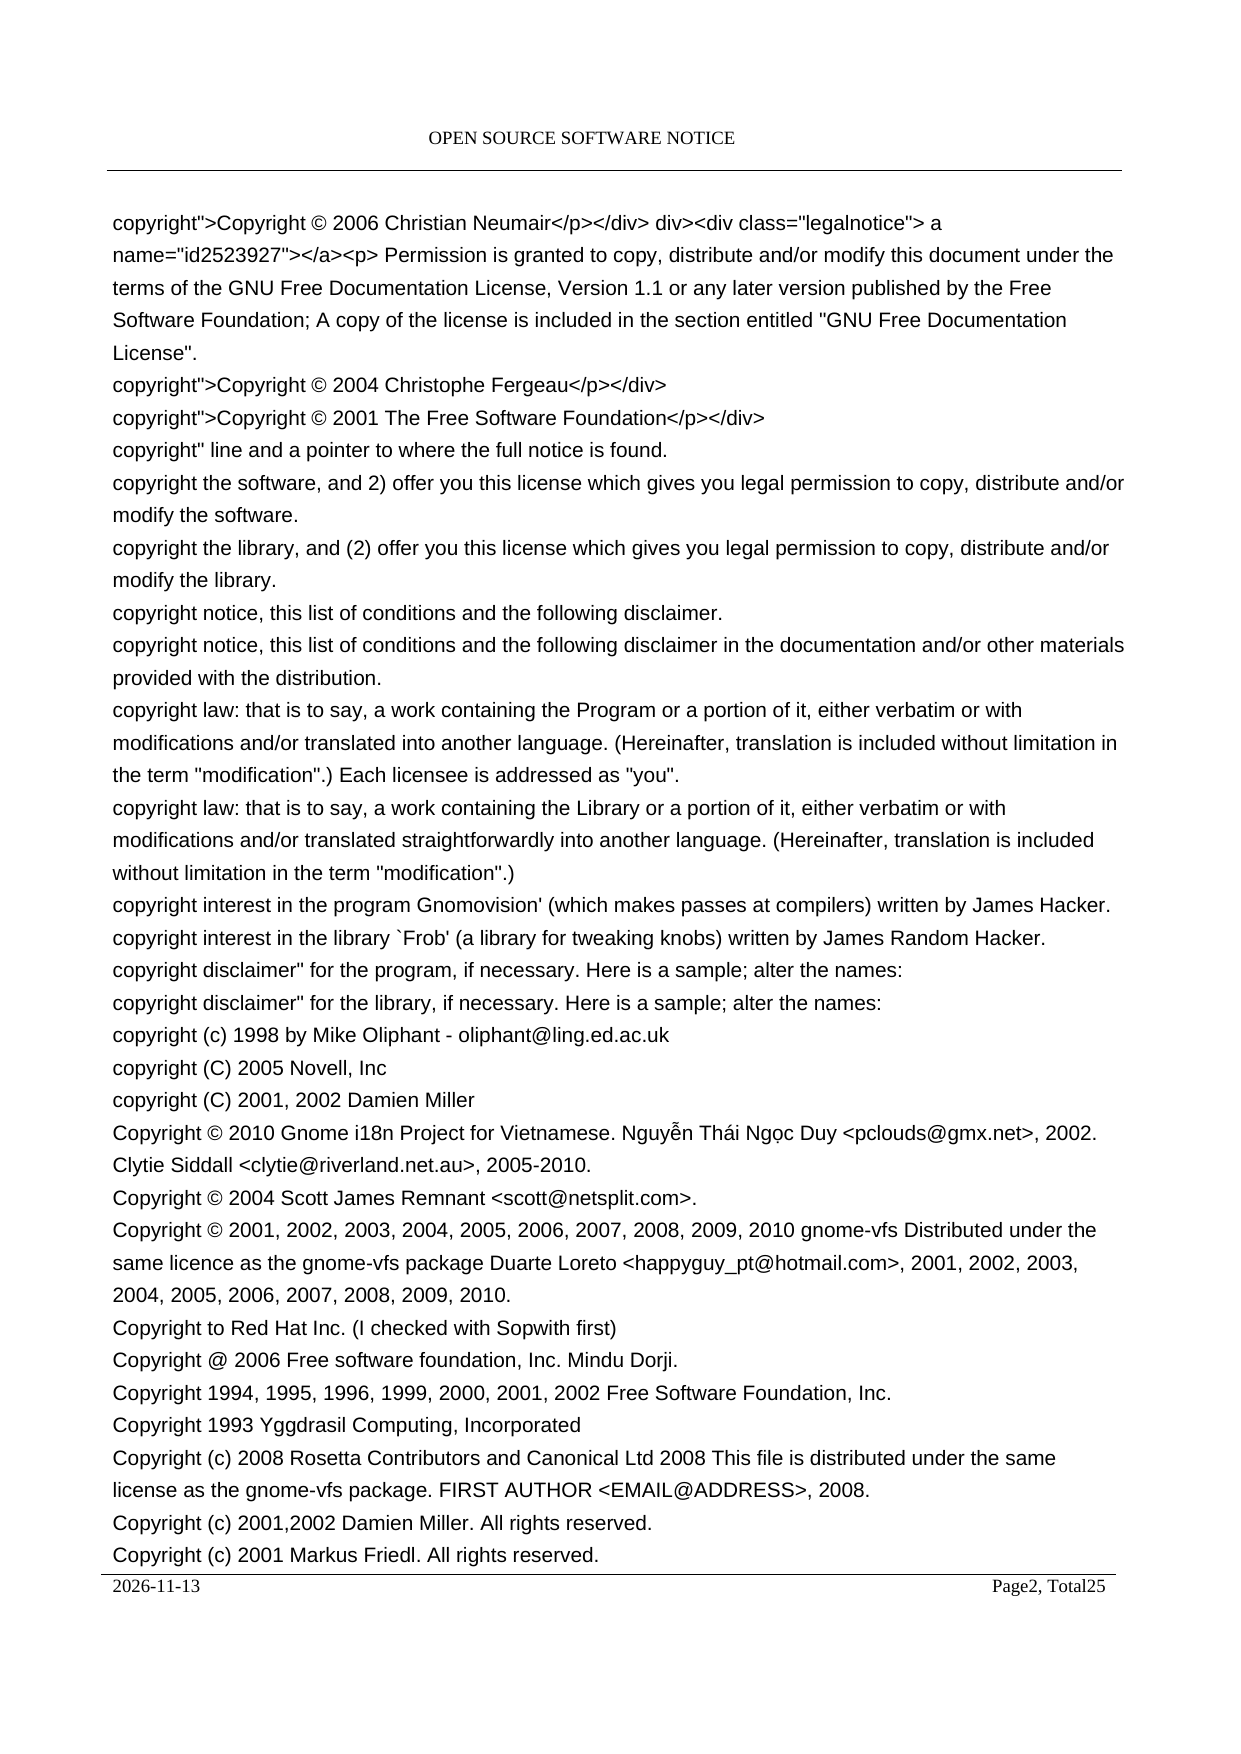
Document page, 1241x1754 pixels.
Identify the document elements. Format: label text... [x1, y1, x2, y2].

text Copyright (c) 2008 Rosetta Contributors and Canonical Ltd 2008 This file is distributed under the same license as the gnome-vfs package. FIRST AUTHOR <EMAIL@ADDRESS>, 2008. [112, 1441, 1128, 1506]
text copyright disclaimer" for the library, if necessary. Here is a sample; alter the names: [112, 986, 1128, 1019]
text copyright the software, and 2) offer you this license which gives you legal permission to copy, distribute and/or modify the software. [112, 466, 1128, 531]
text Copyright © 2010 Gnome i18n Project for Vietnamese. Nguyễn Thái Ngọc Duy <pclouds@gmx.net>, 2002. Clytie Siddall <clytie@riverland.net.au>, 2005-2010. [112, 1116, 1128, 1181]
text copyright (C) 2001, 2002 Damien Miller [112, 1084, 1128, 1116]
text copyright" line and a pointer to where the full notice is found. [112, 434, 1128, 466]
text copyright law: that is to say, a work containing the Library or a portion of it, either verbatim or with modifications and/or translated straightforwardly into another language. (Hereinafter, translation is included without limitation in the term "modification".) [112, 791, 1128, 889]
text Copyright 1993 Yggdrasil Computing, Incorporated [112, 1409, 1128, 1441]
text copyright">Copyright © 2001 The Free Software Foundation</p></div> [112, 401, 1128, 434]
text Copyright to Red Hat Inc. (I checked with Sopwith first) [112, 1311, 1128, 1344]
text copyright law: that is to say, a work containing the Program or a portion of it, either verbatim or with modifications and/or translated into another language. (Hereinafter, translation is included without limitation in the term "modification".) Each licensee is addressed as "you". [112, 694, 1128, 791]
text Copyright (c) 2001 Markus Friedl. All rights reserved. [112, 1539, 1128, 1571]
text copyright notice, this list of conditions and the following disclaimer in the documentation and/or other materials provided with the distribution. [112, 629, 1128, 694]
text copyright interest in the program Gnomovision' (which makes passes at compilers) written by James Hacker. [112, 889, 1128, 921]
text Copyright (c) 2001,2002 Damien Miller. All rights reserved. [112, 1506, 1128, 1539]
text copyright (C) 2005 Novell, Inc [112, 1051, 1128, 1084]
text copyright interest in the library `Frob' (a library for tweaking knobs) written by James Random Hacker. [112, 921, 1128, 954]
text copyright disclaimer" for the program, if necessary. Here is a sample; alter the names: [112, 954, 1128, 986]
text copyright the library, and (2) offer you this license which gives you legal permission to copy, distribute and/or modify the library. [112, 531, 1128, 596]
text copyright (c) 1998 by Mike Oliphant - oliphant@ling.ed.ac.uk [112, 1019, 1128, 1051]
text Copyright © 2001, 2002, 2003, 2004, 2005, 2006, 2007, 2008, 2009, 2010 gnome-vfs Distributed under the same licence as the gnome-vfs package Duarte Loreto <happyguy_pt@hotmail.com>, 2001, 2002, 2003, 2004, 2005, 2006, 2007, 2008, 2009, 2010. [112, 1214, 1128, 1311]
text Copyright 1994, 1995, 1996, 1999, 2000, 2001, 2002 Free Software Foundation, Inc. [112, 1376, 1128, 1409]
text Copyright © 2004 Scott James Remnant <scott@netsplit.com>. [112, 1181, 1128, 1214]
text Copyright @ 2006 Free software foundation, Inc. Mindu Dorji. [112, 1344, 1128, 1376]
text copyright">Copyright © 2006 Christian Neumair</p></div> div><div class="legalnotice"> a name="id2523927"></a><p> Permission is granted to copy, distribute and/or modify this document under the terms of the GNU Free Documentation License, Version 1.1 or any later version published by the Free Software Foundation; A copy of the license is included in the section entitled "GNU Free Documentation License". [112, 206, 1128, 369]
text copyright">Copyright © 2004 Christophe Fergeau</p></div> [112, 369, 1128, 401]
text copyright notice, this list of conditions and the following disclaimer. [112, 596, 1128, 629]
